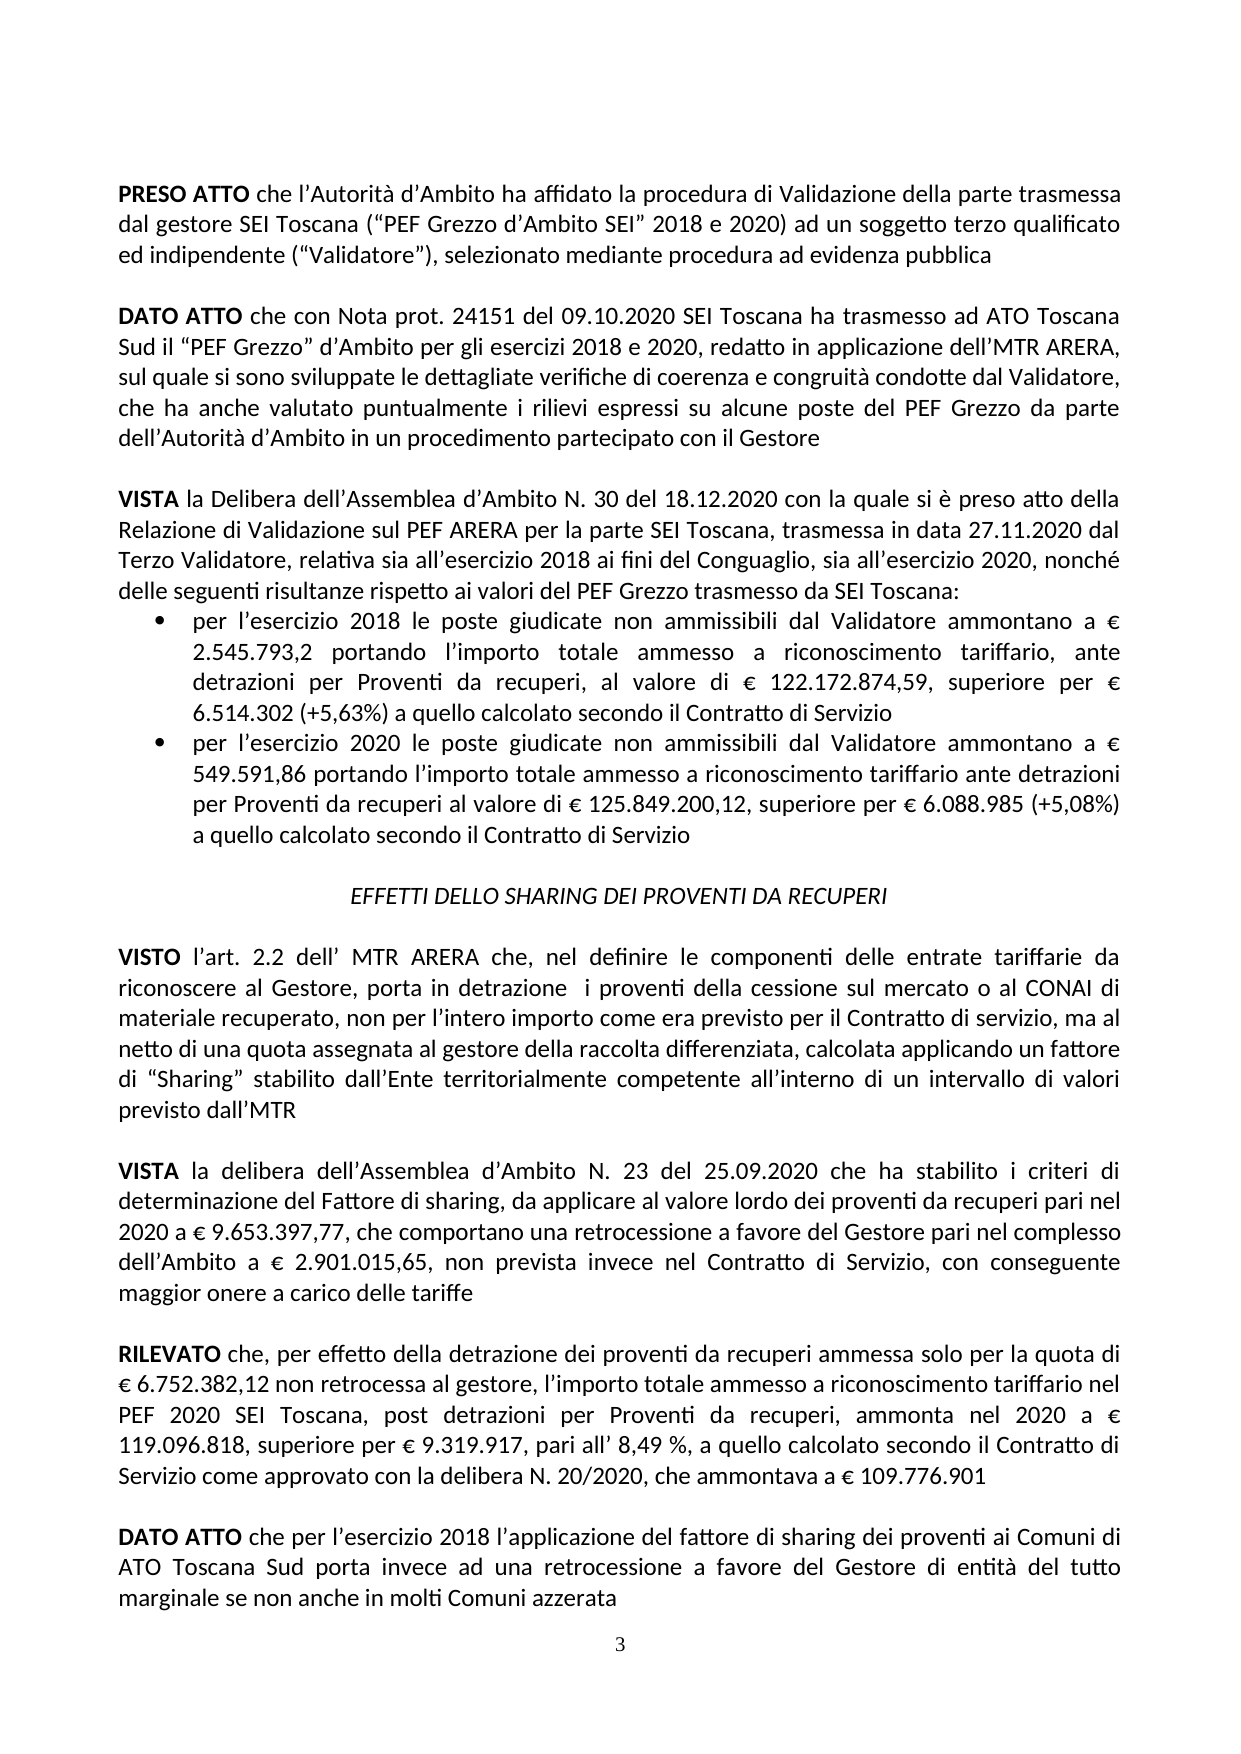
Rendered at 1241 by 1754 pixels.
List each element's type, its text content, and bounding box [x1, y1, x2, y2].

list per l’esercizio 2020 le poste giudicate non ammissibili dal Validatore ammontano a € 549.591,86 portando l’importo totale ammesso a riconoscimento tariffario ante detrazioni per Proventi da recuperi al valore di € 125.849.200,12, superiore per € 6.088.985 (+5,08%) a quello calcolato secondo il Contratto di Servizio [155, 727, 1122, 849]
list per l’esercizio 2018 le poste giudicate non ammissibili dal Validatore ammontano a € 2.545.793,2 portando l’importo totale ammesso a riconoscimento tariffario, ante detrazioni per Proventi da recuperi, al valore di € 122.172.874,59, superiore per € 6.514.302 (+5,63%) a quello calcolato secondo il Contratto di Servizio [155, 605, 1122, 727]
text RILEVATO che, per effetto della detrazione dei proventi da recuperi ammessa solo per la quota di € 6.752.382,12 non retrocessa al gestore, l’importo totale ammesso a riconoscimento tariffario nel PEF 2020 SEI Toscana, post detrazioni per Proventi da recuperi, ammonta nel 2020 a € 119.096.818, superiore per € 9.319.917, pari all’ 8,49 %, a quello calcolato secondo il Contratto di Servizio come approvato con la delibera N. 20/2020, che ammontava a € 109.776.901 [118, 1338, 1122, 1491]
text VISTA la Delibera dell’Assemblea d’Ambito N. 30 del 18.12.2020 con la quale si è preso atto della Relazione di Validazione sul PEF ARERA per la parte SEI Toscana, trasmessa in data 27.11.2020 dal Terzo Validatore, relativa sia all’esercizio 2018 ai fini del Conguaglio, sia all’esercizio 2020, nonché delle seguenti risultanze rispetto ai valori del PEF Grezzo trasmesso da SEI Toscana: [118, 483, 1122, 605]
text VISTA la delibera dell’Assemblea d’Ambito N. 23 del 25.09.2020 che ha stabilito i criteri di determinazione del Fattore di sharing, da applicare al valore lordo dei proventi da recuperi pari nel 2020 a € 9.653.397,77, che comportano una retrocessione a favore del Gestore pari nel complesso dell’Ambito a € 2.901.015,65, non prevista invece nel Contratto di Servizio, con conseguente maggior onere a carico delle tariffe [118, 1155, 1122, 1307]
text DATO ATTO che con Nota prot. 24151 del 09.10.2020 SEI Toscana ha trasmesso ad ATO Toscana Sud il “PEF Grezzo” d’Ambito per gli esercizi 2018 e 2020, redatto in applicazione dell’MTR ARERA, sul quale si sono sviluppate le dettagliate verifiche di coerenza e congruità condotte dal Validatore, che ha anche valutato puntualmente i rilievi espressi su alcune poste del PEF Grezzo da parte dell’Autorità d’Ambito in un procedimento partecipato con il Gestore [118, 300, 1122, 453]
text DATO ATTO che per l’esercizio 2018 l’applicazione del fattore di sharing dei proventi ai Comuni di ATO Toscana Sud porta invece ad una retrocessione a favore del Gestore di entità del tutto marginale se non anche in molti Comuni azzerata [118, 1521, 1122, 1613]
text PRESO ATTO che l’Autorità d’Ambito ha affidato la procedura di Validazione della parte trasmessa dal gestore SEI Toscana (“PEF Grezzo d’Ambito SEI” 2018 e 2020) ad un soggetto terzo qualificato ed indipendente (“Validatore”), selezionato mediante procedura ad evidenza pubblica [118, 178, 1122, 270]
text EFFETTI DELLO SHARING DEI PROVENTI DA RECUPERI [118, 880, 1122, 911]
text VISTO l’art. 2.2 dell’ MTR ARERA che, nel definire le componenti delle entrate tariffarie da riconoscere al Gestore, porta in detrazione i proventi della cessione sul mercato o al CONAI di materiale recuperato, non per l’intero importo come era previsto per il Contratto di servizio, ma al netto di una quota assegnata al gestore della raccolta differenziata, calcolata applicando un fattore di “Sharing” stabilito dall’Ente territorialmente competente all’interno di un intervallo di valori previsto dall’MTR [118, 941, 1122, 1124]
